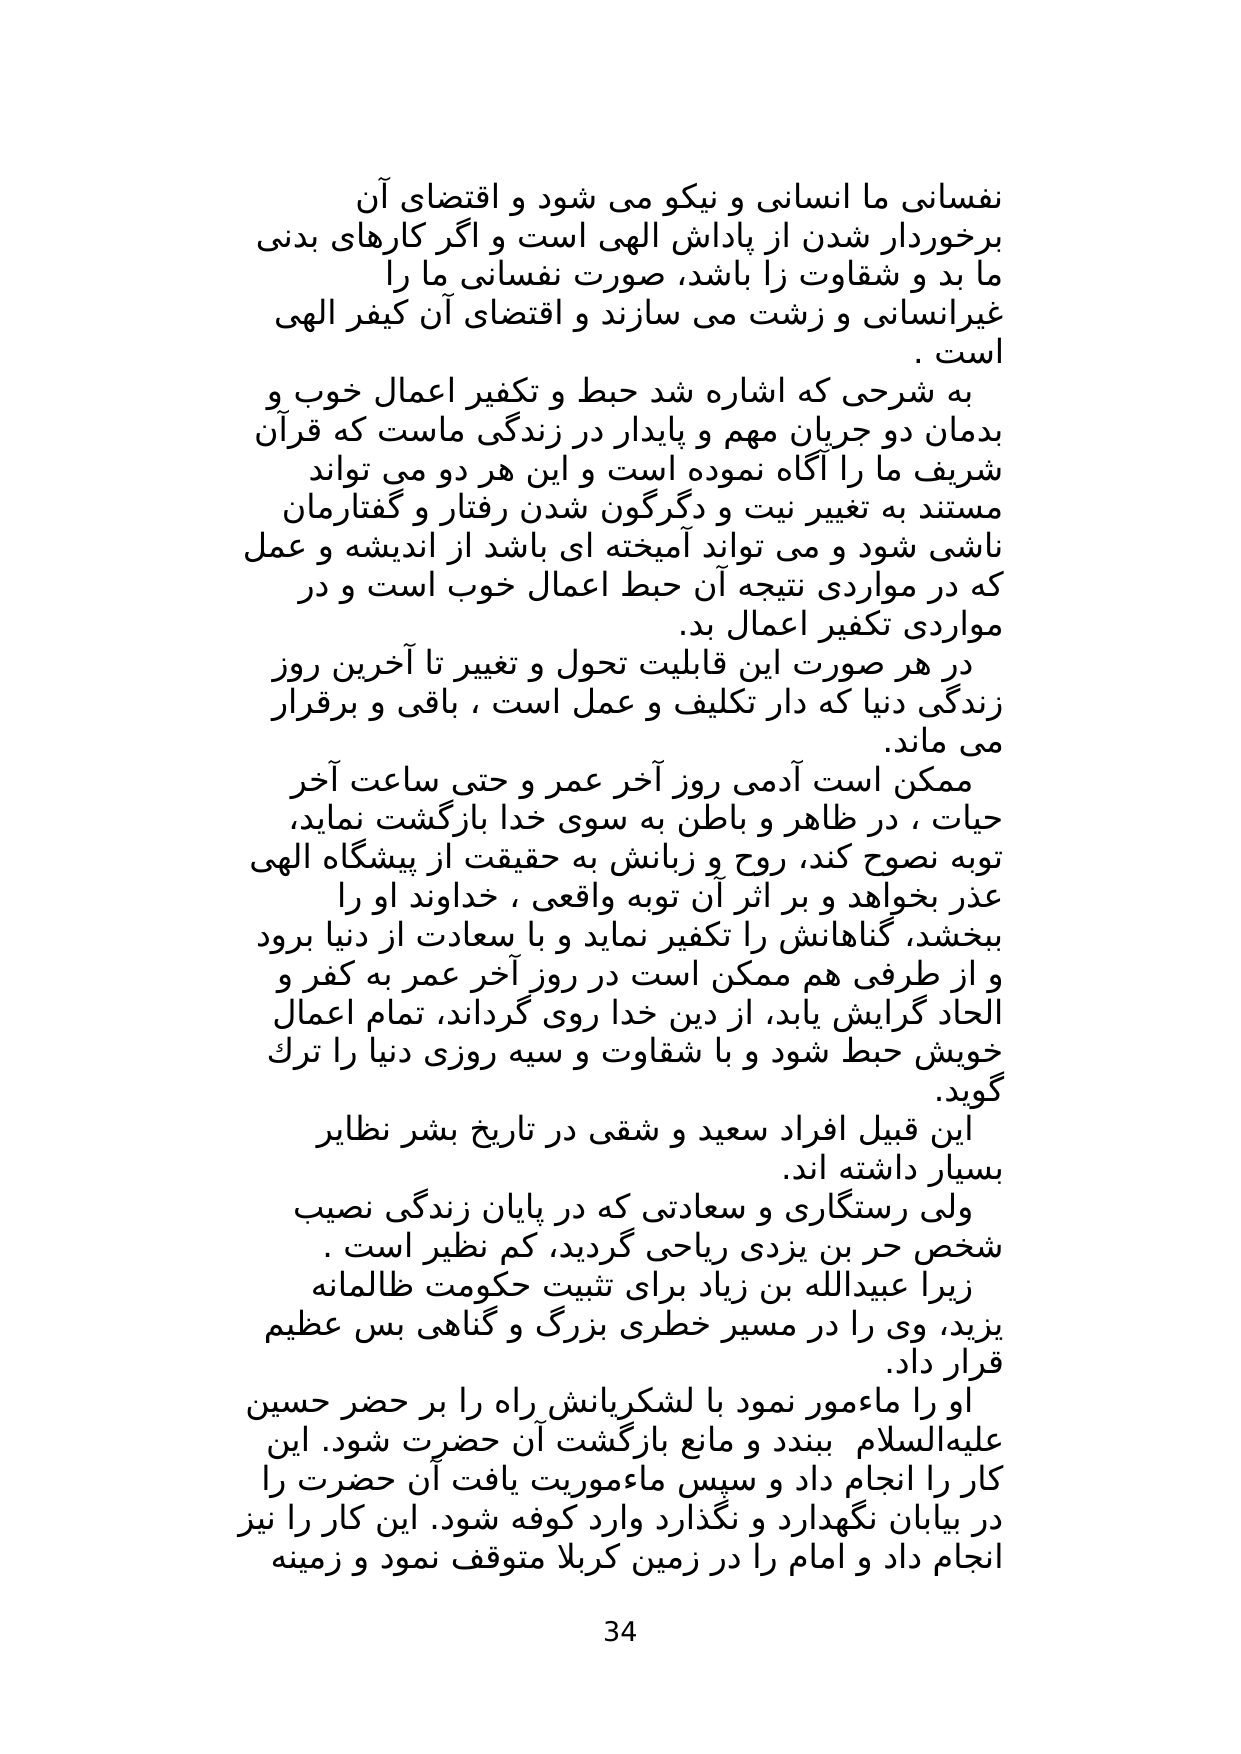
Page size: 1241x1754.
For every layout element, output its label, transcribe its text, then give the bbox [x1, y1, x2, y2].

text ممكن است آدمى روز آخر عمر و حتى ساعت آخر حيات ، در ظاهر و باطن به سوى خدا بازگشت نمايد، توبه نصوح كند، روح و زبانش به حقيقت از پيشگاه الهى عذر بخواهد و بر اثر آن توبه واقعى ، خداوند او را ببخشد، گناهانش را تكفير نمايد و با سعادت از دنيا برود و از طرفى هم ممكن است در روز آخر عمر به كفر و الحاد گرايش يابد، از دين خدا روى گرداند، تمام اعمال خويش حبط شود و با شقاوت و سيه روزى دنيا را ترك گويد. [236, 760, 1004, 1110]
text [236, 177, 1004, 371]
text اين قبيل افراد سعيد و شقى در تاريخ بشر نظاير بسيار داشته اند. [236, 1110, 1004, 1187]
text در هر صورت اين قابليت تحول و تغيير تا آخرين روز زندگى دنيا كه دار تكليف و عمل است ، باقى و برقرار مى ماند. [236, 643, 1004, 760]
text به شرحى كه اشاره شد حبط و تكفير اعمال خوب و بدمان دو جريان مهم و پايدار در زندگى ماست كه قرآن شريف ما را آگاه نموده است و اين هر دو مى تواند مستند به تغيير نيت و دگرگون شدن رفتار و گفتارمان ناشى شود و مى تواند آميخته اى باشد از انديشه و عمل كه در مواردى نتيجه آن حبط اعمال خوب است و در مواردى تكفير اعمال بد. [236, 371, 1004, 643]
text ولى رستگارى و سعادتى كه در پايان زندگى نصيب شخص حر بن يزدى رياحى گرديد، كم نظير است . [236, 1187, 1004, 1265]
text زيرا عبيدالله بن زياد براى تثبيت حكومت ظالمانه يزيد، وى را در مسير خطرى بزرگ و گناهى بس عظيم قرار داد. [236, 1265, 1004, 1382]
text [236, 1382, 1004, 1576]
